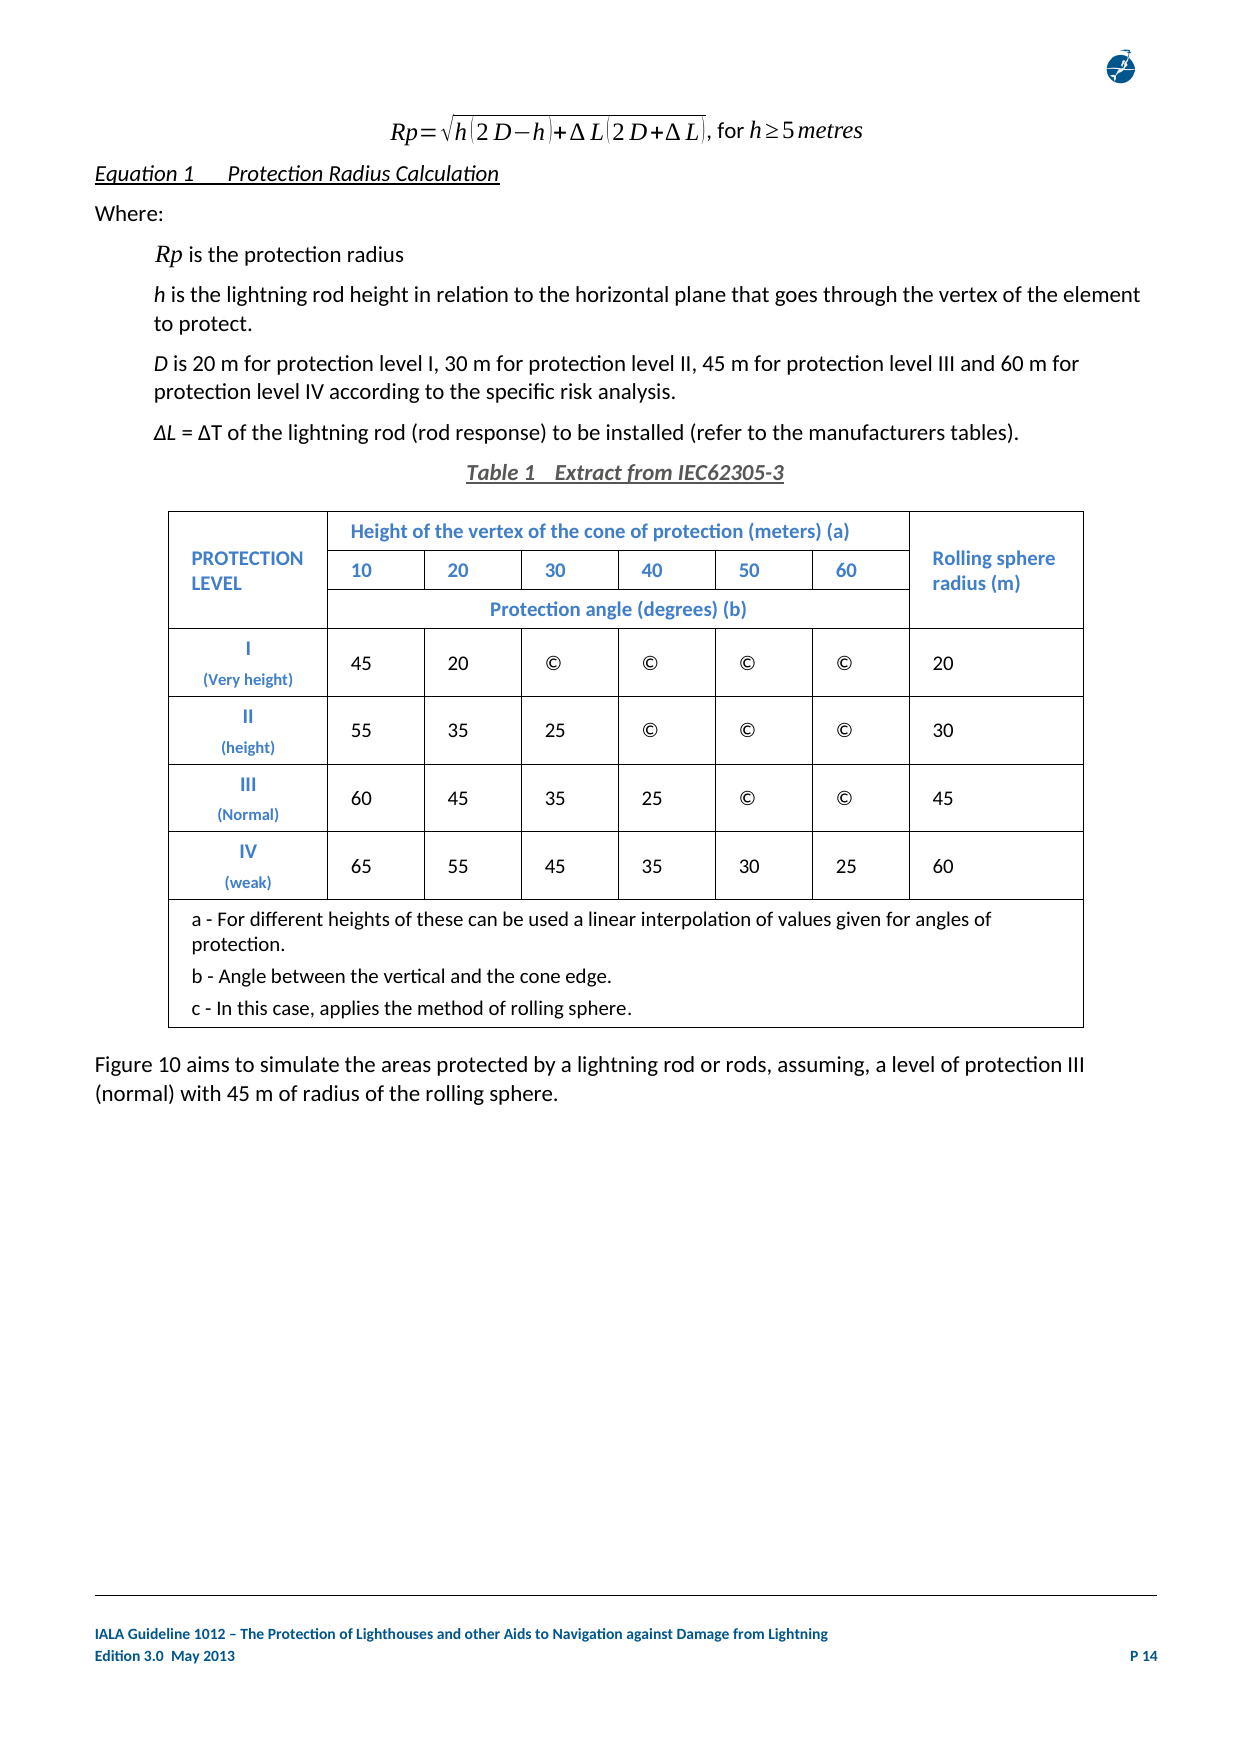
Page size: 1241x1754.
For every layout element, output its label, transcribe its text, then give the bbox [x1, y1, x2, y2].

table_cell 25 [619, 765, 715, 831]
table_cell 20 [425, 551, 521, 589]
table_cell © [522, 629, 618, 696]
text Where: [94, 199, 1157, 228]
text Extract from IEC62305-3 [94, 458, 1157, 486]
table_cell 45 [328, 629, 424, 696]
table_cell 20 [425, 629, 521, 696]
table_cell 65 [328, 832, 424, 899]
table_cell 45 [522, 832, 618, 899]
table_cell 45 [910, 765, 1083, 831]
table_cell 50 [716, 551, 812, 589]
text ∆L = ∆T of the lightning rod (rod response) to be installed (refer to the manufacturers tables). [153, 418, 1157, 446]
text , for [94, 113, 1157, 147]
text D is 20 m for protection level I, 30 m for protection level II, 45 m for protection level III and 60 m for protection level IV according to the specific risk analysis. [153, 349, 1157, 405]
table_cell © [619, 697, 715, 763]
table_cell IV (weak) [169, 832, 327, 899]
table_cell 55 [328, 697, 424, 763]
table_cell © [813, 697, 909, 763]
table_cell 40 [619, 551, 715, 589]
table_cell III (Normal) [169, 765, 327, 831]
table_cell 45 [425, 765, 521, 831]
table_cell 35 [425, 697, 521, 763]
table_cell 30 [910, 697, 1083, 763]
table_header Rolling sphere radius (m) [910, 512, 1083, 628]
table_cell © [716, 697, 812, 763]
table_header Height of the vertex of the cone of protection (meters) (a) [328, 512, 909, 550]
table_cell 25 [522, 697, 618, 763]
table_cell © [716, 629, 812, 696]
text is the protection radius [153, 240, 1157, 268]
table_cell 10 [328, 551, 424, 589]
table_cell © [716, 765, 812, 831]
table_cell 60 [813, 551, 909, 589]
table_cell Protection angle (degrees) (b) [328, 590, 909, 628]
table_cell a - For different heights of these can be used a linear interpolation of values given for angles of protection. b - Angle between the vertical and the cone edge. c - In this case, applies the method of rolling sphere. [169, 900, 1083, 1027]
picture [1075, 0, 1194, 118]
table_cell © [619, 629, 715, 696]
table_cell 35 [619, 832, 715, 899]
table_cell 30 [522, 551, 618, 589]
table_cell 25 [813, 832, 909, 899]
table_cell 55 [425, 832, 521, 899]
text Figure 10 aims to simulate the areas protected by a lightning rod or rods, assuming, a level of protection III (normal) with 45 m of radius of the rolling sphere. [94, 1051, 1157, 1107]
text h is the lightning rod height in relation to the horizontal plane that goes through the vertex of the element to protect. [153, 281, 1157, 337]
table_cell 60 [910, 832, 1083, 899]
table_cell II (height) [169, 697, 327, 763]
table_cell 30 [716, 832, 812, 899]
table_cell © [813, 629, 909, 696]
table_cell 20 [910, 629, 1083, 696]
text Protection Radius Calculation [94, 159, 1157, 187]
table_cell 60 [328, 765, 424, 831]
table_header PROTECTION LEVEL [169, 512, 327, 628]
table_cell I (Very height) [169, 629, 327, 696]
table_cell 35 [522, 765, 618, 831]
table_cell © [813, 765, 909, 831]
